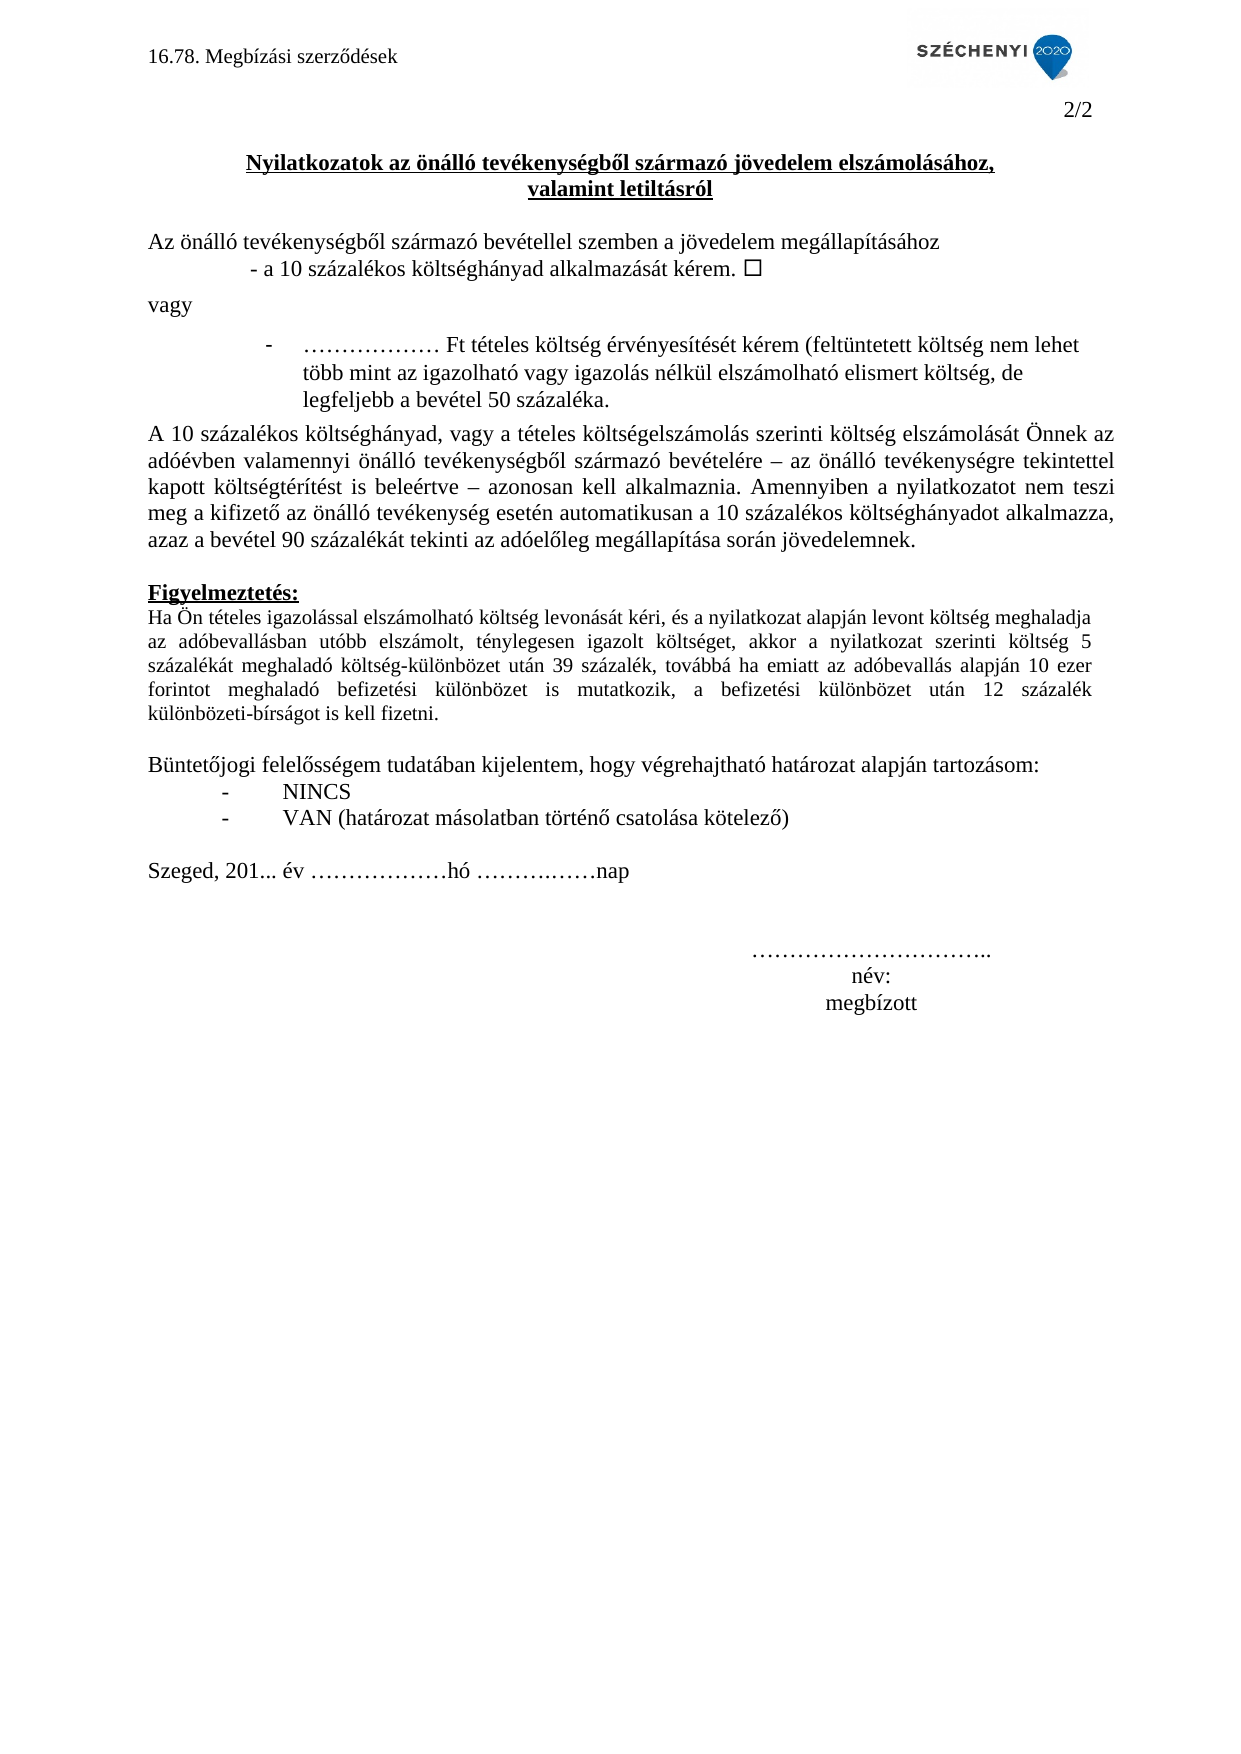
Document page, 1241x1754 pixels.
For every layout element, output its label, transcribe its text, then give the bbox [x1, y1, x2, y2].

text Szeged, 201... év ………………hó ……….……nap [148, 857, 1093, 883]
text Az önálló tevékenységből származó bevétellel szemben a jövedelem megállapításához [148, 228, 1116, 254]
text vagy [148, 291, 1093, 318]
text Figyelmeztetés: [148, 578, 1093, 605]
text ………………………….. [148, 936, 1093, 962]
text név: [148, 962, 1093, 989]
text megbízott [148, 989, 1093, 1015]
text 2/2 [148, 96, 1093, 123]
text - a 10 százalékos költséghányad alkalmazását kérem. [148, 254, 1093, 281]
text Büntetőjogi felelősségem tudatában kijelentem, hogy végrehajtható határozat alapján tartozásom: [148, 752, 1093, 778]
text valamint letiltásról [148, 176, 1093, 202]
list  NINCS [221, 778, 1093, 804]
text Nyilatkozatok az önálló tevékenységből származó jövedelem elszámolásához, [148, 149, 1093, 176]
picture [905, 8, 1090, 87]
text A 10 százalékos költséghányad, vagy a tételes költségelszámolás szerinti költség elszámolását Önnek az adóévben valamennyi önálló tevékenységből származó bevételére – az önálló tevékenységre tekintettel kapott költségtérítést is beleértve – azonosan kell alkalmaznia. Amennyiben a nyilatkozatot nem teszi meg a kifizető az önálló tevékenység esetén automatikusan a 10 százalékos költséghányadot alkalmazza, azaz a bevétel 90 százalékát tekinti az adóelőleg megállapítása során jövedelemnek. [148, 420, 1116, 552]
list ……………… Ft tételes költség érvényesítését kérem (feltüntetett költség nem lehet több mint az igazolható vagy igazolás nélkül elszámolható elismert költség, de legfeljebb a bevétel 50 százaléka. [265, 328, 1093, 412]
text Ha Ön tételes igazolással elszámolható költség levonását kéri, és a nyilatkozat alapján levont költség meghaladja az adóbevallásban utóbb elszámolt, ténylegesen igazolt költséget, akkor a nyilatkozat szerinti költség 5 százalékát meghaladó költség-különbözet után 39 százalék, továbbá ha emiatt az adóbevallás alapján 10 ezer forintot meghaladó befizetési különbözet is mutatkozik, a befizetési különbözet után 12 százalék különbözeti-bírságot is kell fizetni. [148, 605, 1093, 725]
list  VAN (határozat másolatban történő csatolása kötelező) [221, 804, 1093, 831]
